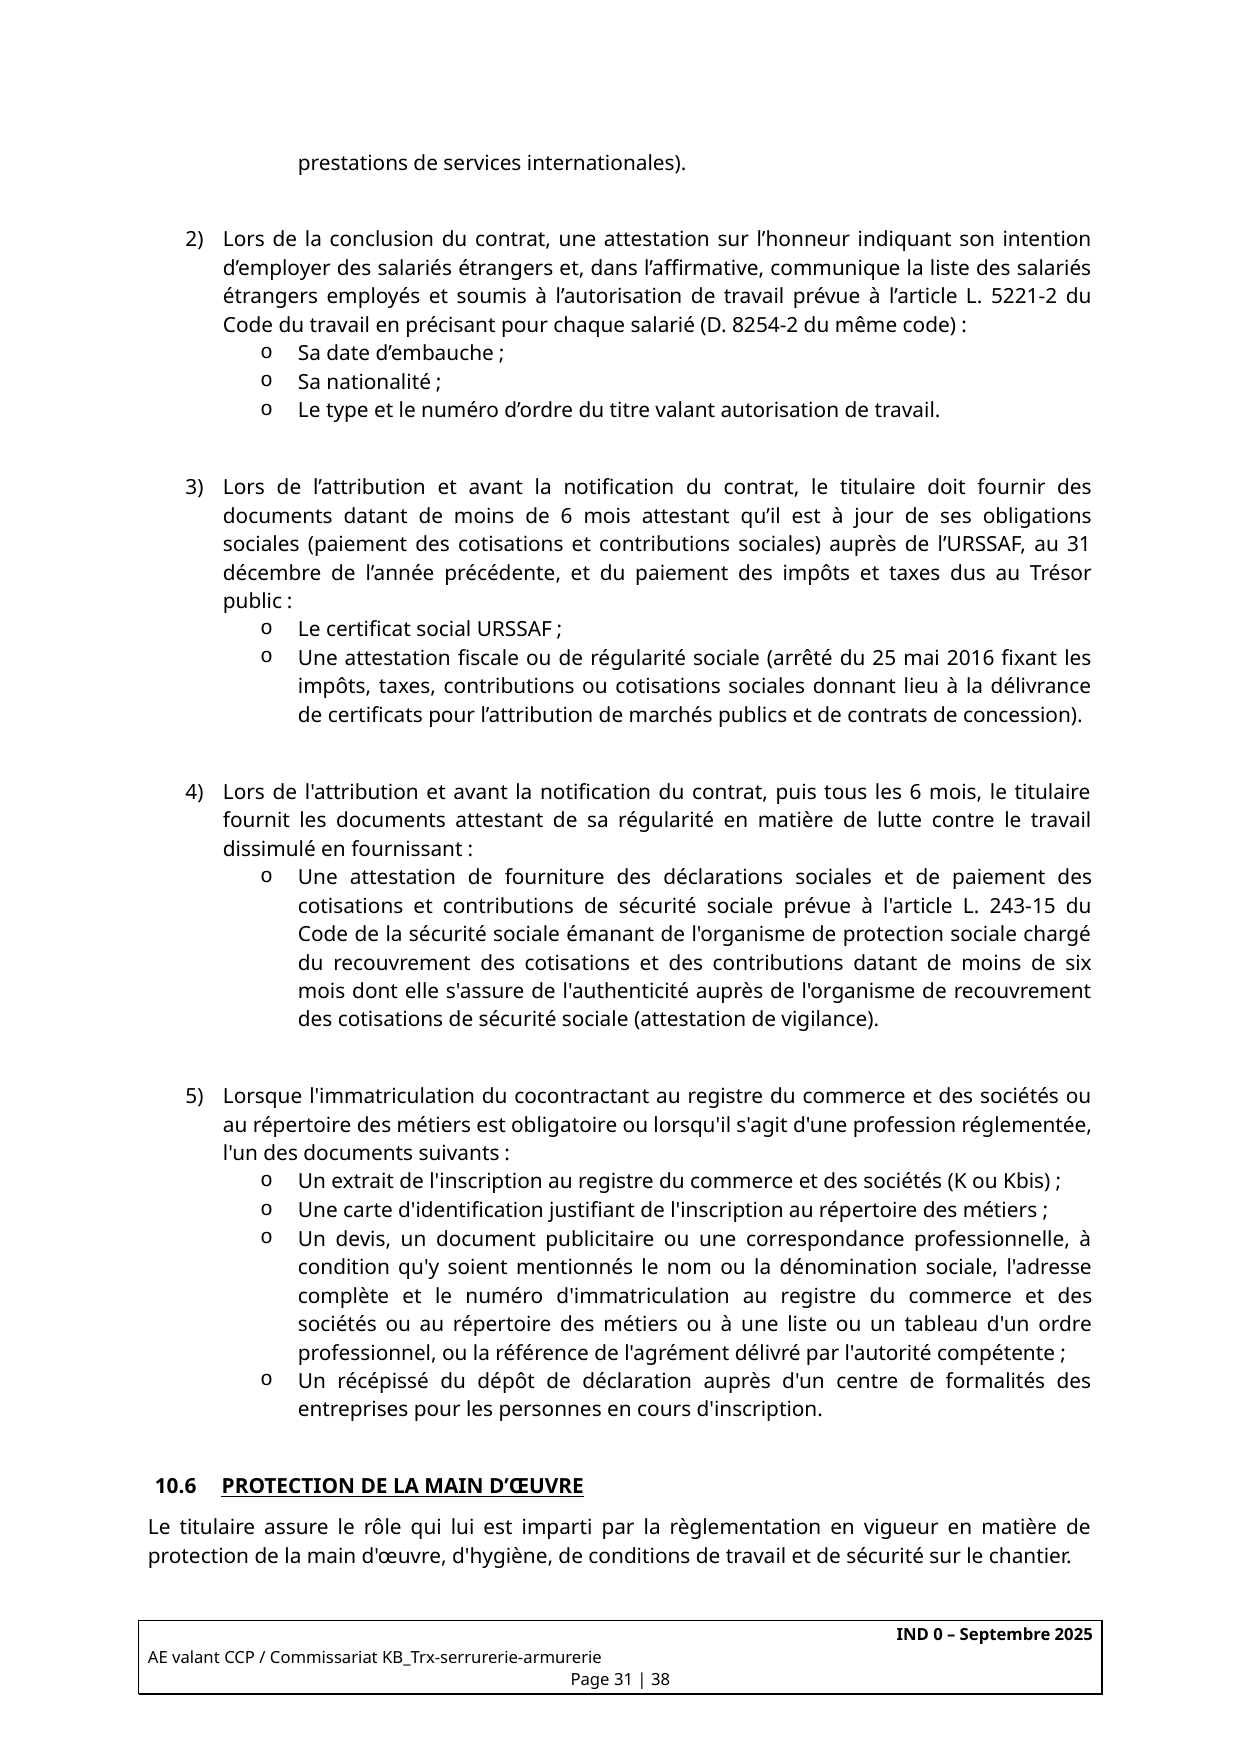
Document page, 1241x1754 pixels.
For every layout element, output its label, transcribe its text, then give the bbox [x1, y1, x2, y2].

list Sa date d’embauche ; [260, 338, 1093, 367]
list Sa nationalité ; [260, 367, 1093, 395]
list Une attestation fiscale ou de régularité sociale (arrêté du 25 mai 2016 fixant les impôts, taxes, contributions ou cotisations sociales donnant lieu à la délivrance de certificats pour l’attribution de marchés publics et de contrats de concession). [260, 643, 1093, 728]
list Lorsque l'immatriculation du cocontractant au registre du commerce et des sociétés ou au répertoire des métiers est obligatoire ou lorsqu'il s'agit d'une profession réglementée, l'un des documents suivants : [185, 1081, 1093, 1167]
list Lors de l’attribution et avant la notification du contrat, le titulaire doit fournir des documents datant de moins de 6 mois attestant qu’il est à jour de ses obligations sociales (paiement des cotisations et contributions sociales) auprès de l’URSSAF, au 31 décembre de l’année précédente, et du paiement des impôts et taxes dus au Trésor public : [185, 472, 1093, 614]
list Une carte d'identification justifiant de l'inscription au répertoire des métiers ; [260, 1195, 1093, 1224]
list Le type et le numéro d’ordre du titre valant autorisation de travail. [260, 395, 1093, 424]
list Le certificat social URSSAF ; [260, 614, 1093, 643]
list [260, 148, 1093, 176]
list Un devis, un document publicitaire ou une correspondance professionnelle, à condition qu'y soient mentionnés le nom ou la dénomination sociale, l'adresse complète et le numéro d'immatriculation au registre du commerce et des sociétés ou au répertoire des métiers ou à une liste ou un tableau d'un ordre professionnel, ou la référence de l'agrément délivré par l'autorité compétente ; [260, 1224, 1093, 1366]
subtitle PROTECTION DE LA MAIN D’ŒUVRE [154, 1471, 1093, 1500]
text Le titulaire assure le rôle qui lui est imparti par la règlementation en vigueur en matière de protection de la main d'œuvre, d'hygiène, de conditions de travail et de sécurité sur le chantier. [148, 1512, 1093, 1569]
list Un récépissé du dépôt de déclaration auprès d'un centre de formalités des entreprises pour les personnes en cours d'inscription. [260, 1366, 1093, 1423]
list Lors de la conclusion du contrat, une attestation sur l’honneur indiquant son intention d’employer des salariés étrangers et, dans l’affirmative, communique la liste des salariés étrangers employés et soumis à l’autorisation de travail prévue à l’article L. 5221-2 du Code du travail en précisant pour chaque salarié (D. 8254-2 du même code) : [185, 224, 1093, 338]
list Une attestation de fourniture des déclarations sociales et de paiement des cotisations et contributions de sécurité sociale prévue à l'article L. 243-15 du Code de la sécurité sociale émanant de l'organisme de protection sociale chargé du recouvrement des cotisations et des contributions datant de moins de six mois dont elle s'assure de l'authenticité auprès de l'organisme de recouvrement des cotisations de sécurité sociale (attestation de vigilance). [260, 862, 1093, 1033]
list Un extrait de l'inscription au registre du commerce et des sociétés (K ou Kbis) ; [260, 1167, 1093, 1195]
list Lors de l'attribution et avant la notification du contrat, puis tous les 6 mois, le titulaire fournit les documents attestant de sa régularité en matière de lutte contre le travail dissimulé en fournissant : [185, 777, 1093, 862]
